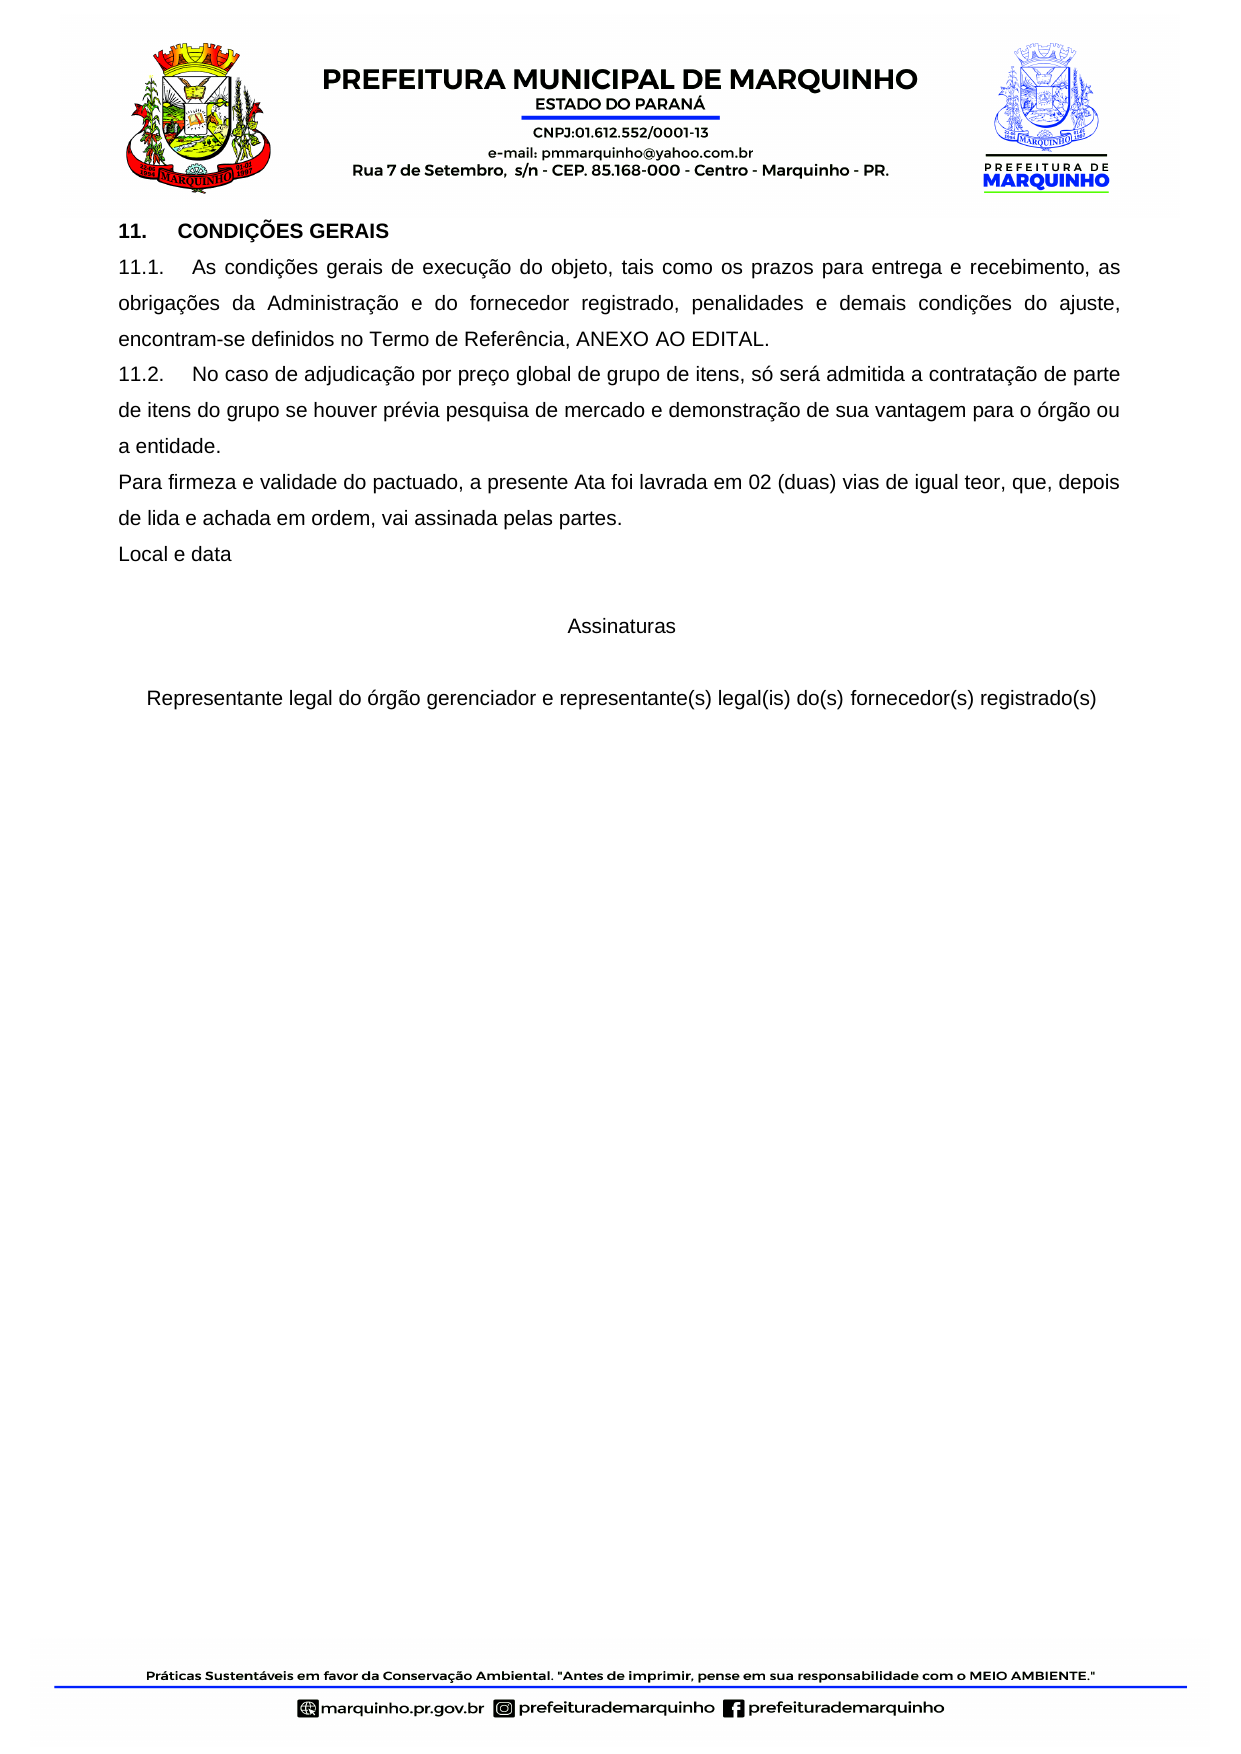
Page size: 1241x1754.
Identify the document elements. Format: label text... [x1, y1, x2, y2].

picture [30, 1638, 1210, 1747]
text Local e data [118, 542, 1122, 566]
list As condições gerais de execução do objeto, tais como os prazos para entrega e recebimento, as obrigações da Administração e do fornecedor registrado, penalidades e demais condições do ajuste, encontram-se definidos no Termo de Referência, ANEXO AO EDITAL. [118, 254, 1122, 350]
text Para firmeza e validade do pactuado, a presente Ata foi lavrada em 02 (duas) vias de igual teor, que, depois de lida e achada em ordem, vai assinada pelas partes. [118, 470, 1122, 530]
list CONDIÇÕES GERAIS [118, 218, 1122, 242]
text Representante legal do órgão gerenciador e representante(s) legal(is) do(s) fornecedor(s) registrado(s) [118, 686, 1125, 710]
picture [60, 14, 1181, 218]
text Assinaturas [118, 614, 1125, 638]
list No caso de adjudicação por preço global de grupo de itens, só será admitida a contratação de parte de itens do grupo se houver prévia pesquisa de mercado e demonstração de sua vantagem para o órgão ou a entidade. [118, 362, 1122, 458]
